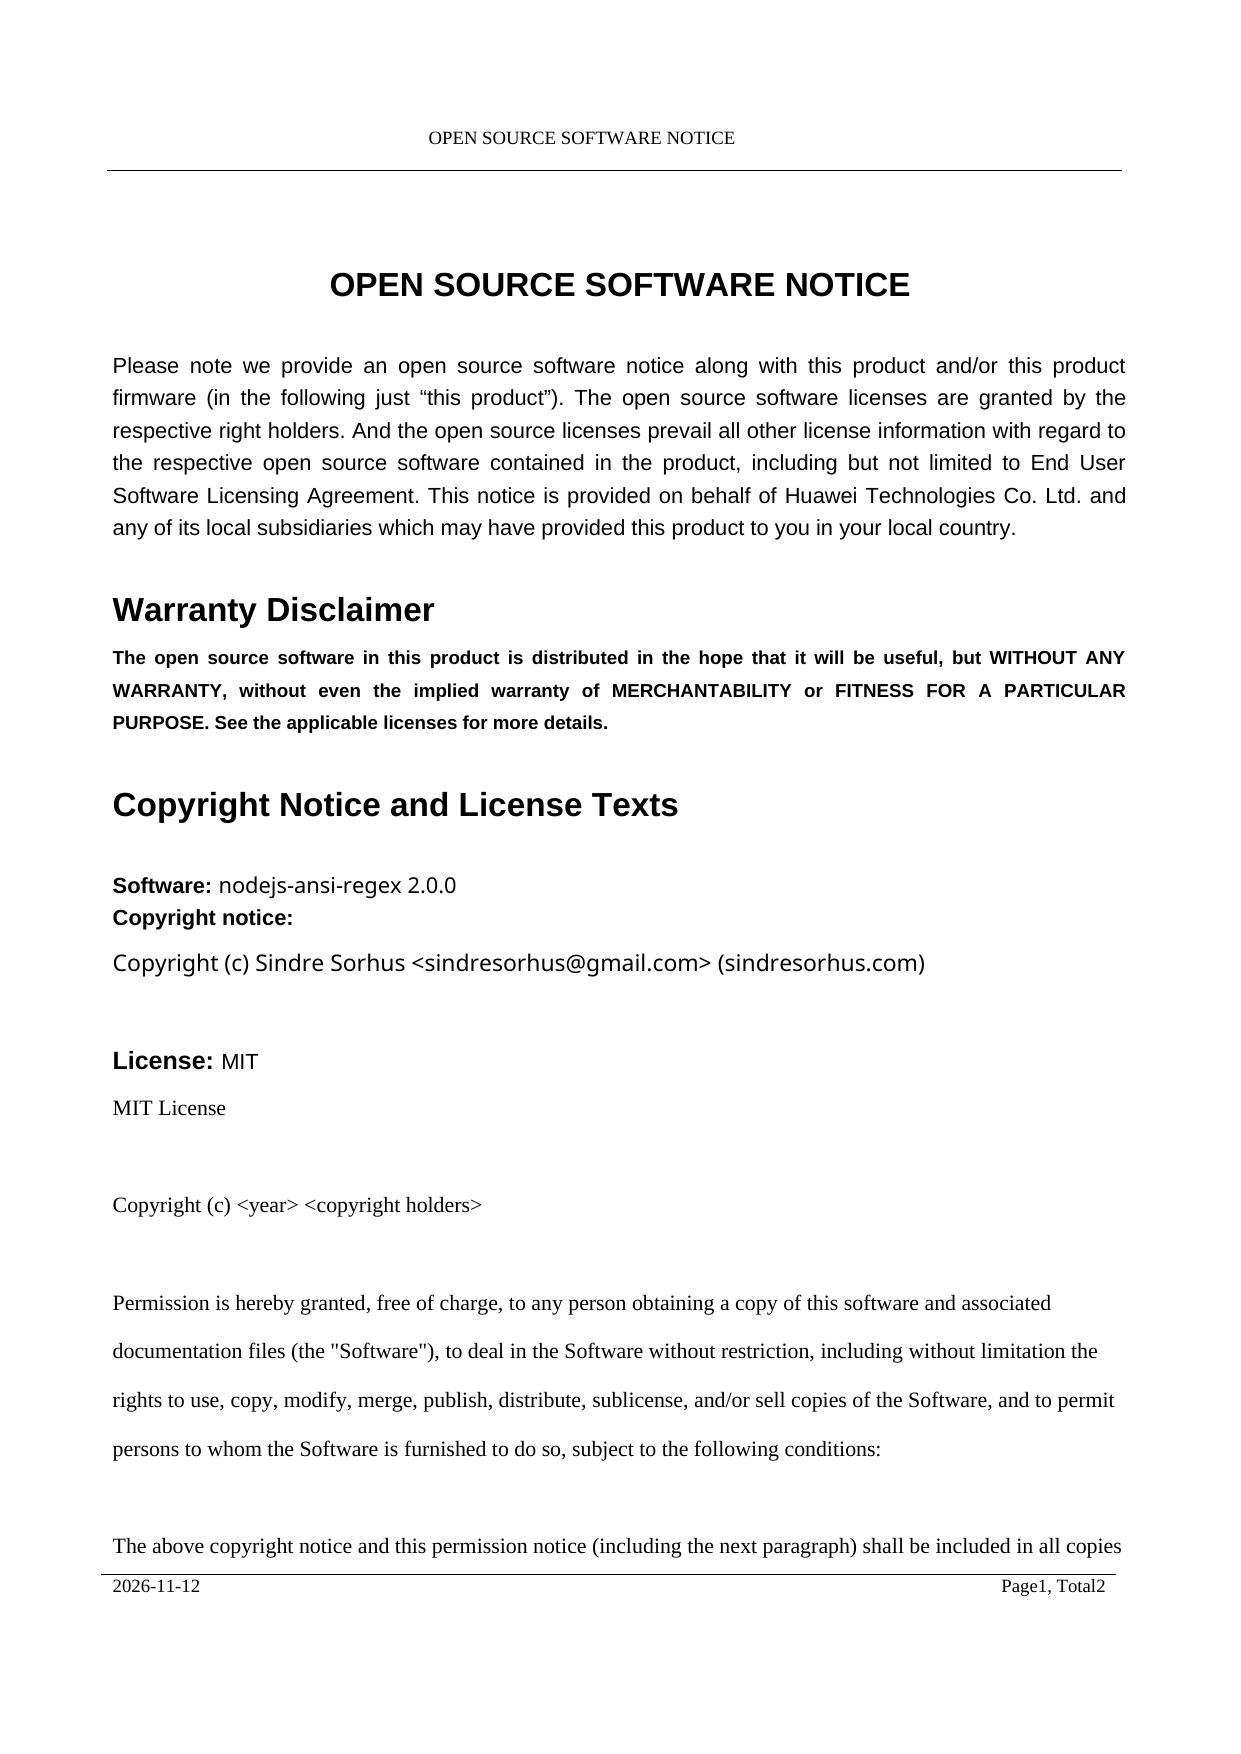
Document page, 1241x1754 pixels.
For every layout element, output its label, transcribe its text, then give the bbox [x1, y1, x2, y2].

text The open source software in this product is distributed in the hope that it will be useful, but WITHOUT ANY WARRANTY, without even the implied warranty of MERCHANTABILITY or FITNESS FOR A PARTICULAR PURPOSE. See the applicable licenses for more details. [112, 641, 1128, 739]
text Copyright notice: [112, 901, 1128, 934]
text Copyright Notice and License Texts [112, 771, 1128, 836]
text Software: nodejs-ansi-regex 2.0.0 [112, 869, 1128, 901]
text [112, 1091, 1128, 1562]
text Copyright (c) Sindre Sorhus <sindresorhus@gmail.com> (sindresorhus.com) [112, 947, 1128, 1028]
text Warranty Disclaimer [112, 576, 1128, 641]
text License: MIT [112, 1044, 1128, 1077]
text Please note we provide an open source software notice along with this product and/or this product firmware (in the following just “this product”). The open source software licenses are granted by the respective right holders. And the open source licenses prevail all other license information with regard to the respective open source software contained in the product, including but not limited to End User Software Licensing Agreement. This notice is provided on behalf of Huawei Technologies Co. Ltd. and any of its local subsidiaries which may have provided this product to you in your local country. [112, 349, 1128, 544]
text OPEN SOURCE SOFTWARE NOTICE [112, 251, 1128, 316]
